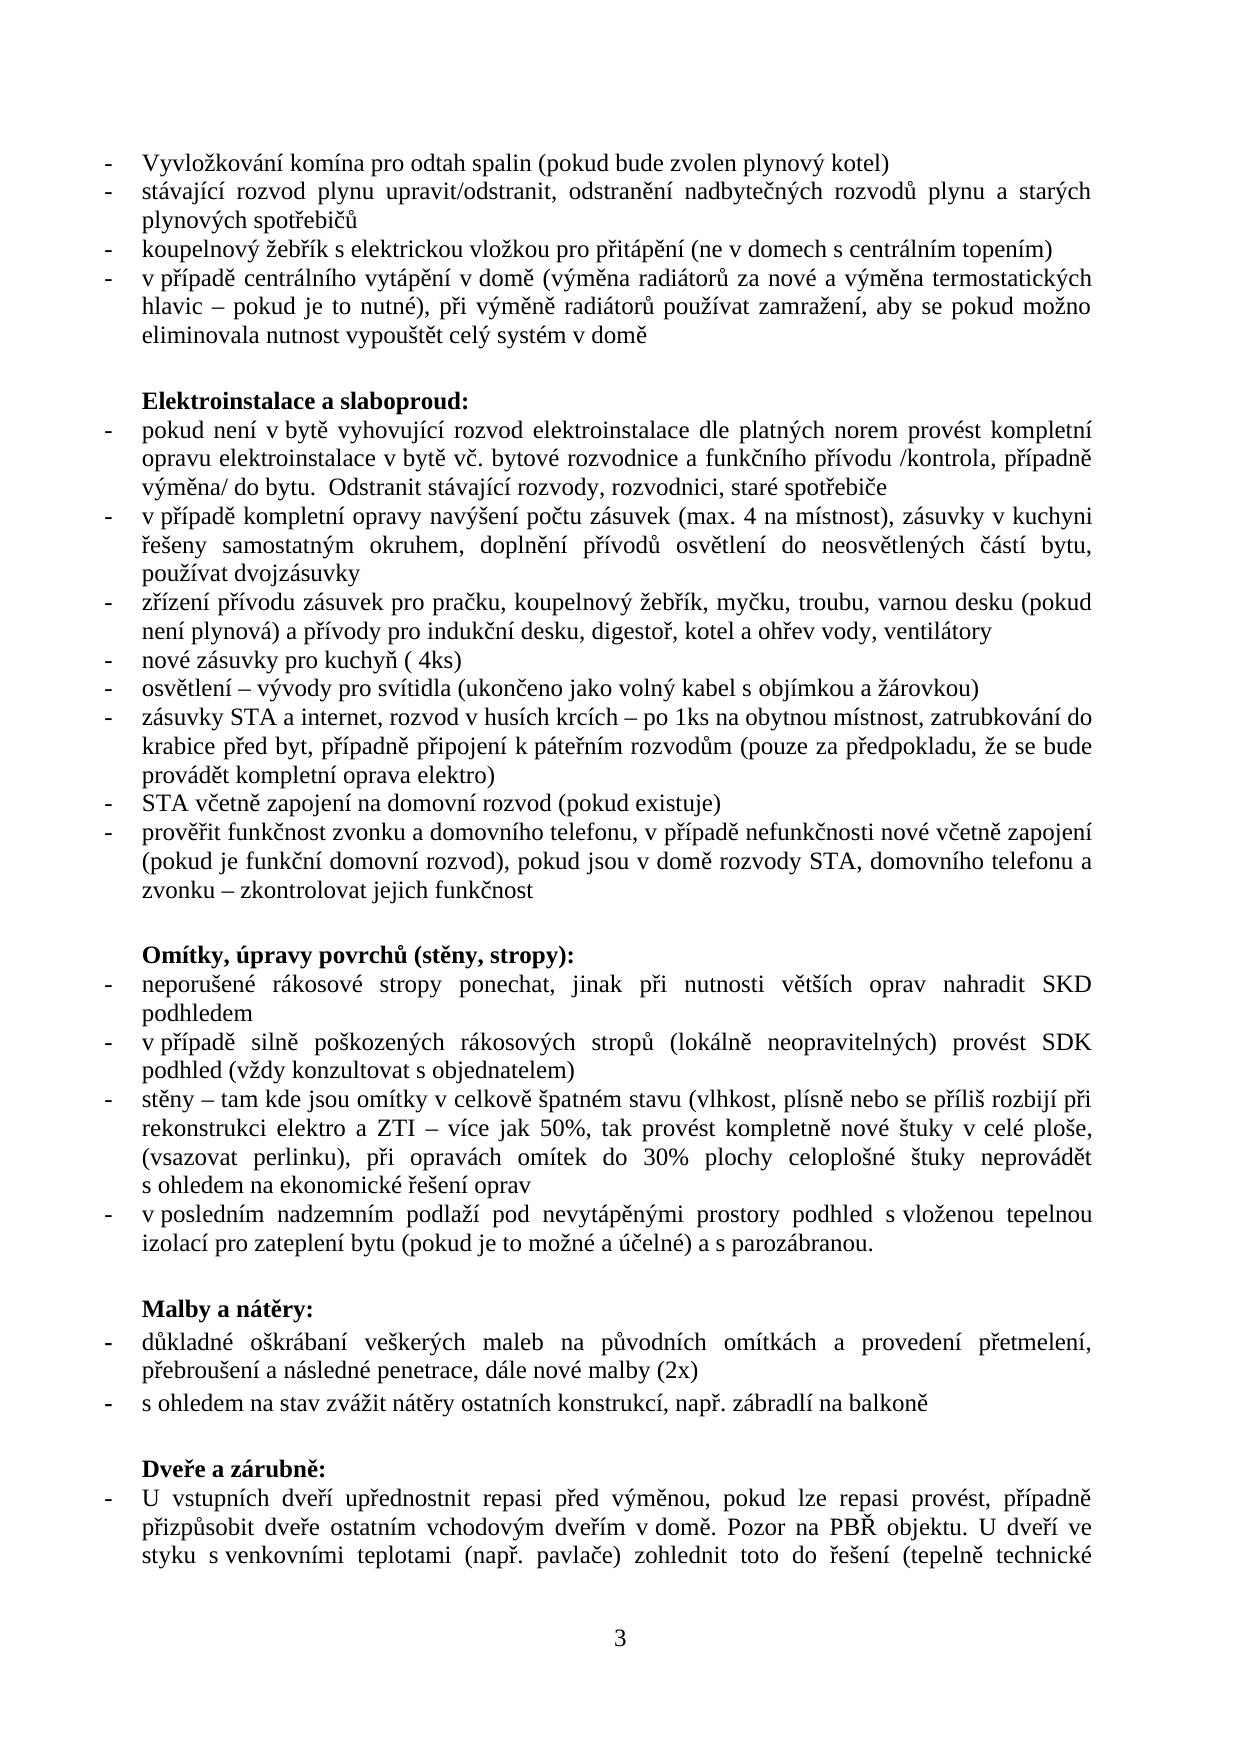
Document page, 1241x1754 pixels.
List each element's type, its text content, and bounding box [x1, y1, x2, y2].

list zřízení přívodu zásuvek pro pračku, koupelnový žebřík, myčku, troubu, varnou desku (pokud není plynová) a přívody pro indukční desku, digestoř, kotel a ohřev vody, ventilátory [104, 587, 1093, 645]
text Malby a nátěry: [142, 1294, 1093, 1323]
list s ohledem na stav zvážit nátěry ostatních konstrukcí, např. zábradlí na balkoně [104, 1388, 1093, 1417]
list nové zásuvky pro kuchyň ( 4ks) [104, 645, 1093, 673]
list prověřit funkčnost zvonku a domovního telefonu, v případě nefunkčnosti nové včetně zapojení (pokud je funkční domovní rozvod), pokud jsou v domě rozvody STA, domovního telefonu a zvonku – zkontrolovat jejich funkčnost [104, 817, 1093, 903]
list důkladné oškrábaní veškerých maleb na původních omítkách a provedení přetmelení, přebroušení a následné penetrace, dále nové malby (2x) [104, 1327, 1093, 1384]
list koupelnový žebřík s elektrickou vložkou pro přitápění (ne v domech s centrálním topením) [104, 234, 1093, 263]
list neporušené rákosové stropy ponechat, jinak při nutnosti větších oprav nahradit SKD podhledem [104, 969, 1093, 1027]
text Dveře a zárubně: [142, 1454, 1093, 1483]
list v případě kompletní opravy navýšení počtu zásuvek (max. 4 na místnost), zásuvky v kuchyni řešeny samostatným okruhem, doplnění přívodů osvětlení do neosvětlených částí bytu, používat dvojzásuvky [104, 501, 1093, 587]
list STA včetně zapojení na domovní rozvod (pokud existuje) [104, 788, 1093, 817]
list stávající rozvod plynu upravit/odstranit, odstranění nadbytečných rozvodů plynu a starých plynových spotřebičů [104, 176, 1093, 234]
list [104, 1483, 1093, 1569]
list v případě centrálního vytápění v domě (výměna radiátorů za nové a výměna termostatických hlavic – pokud je to nutné), při výměně radiátorů používat zamražení, aby se pokud možno eliminovala nutnost vypouštět celý systém v domě [104, 263, 1093, 349]
list v případě silně poškozených rákosových stropů (lokálně neopravitelných) provést SDK podhled (vždy konzultovat s objednatelem) [104, 1027, 1093, 1084]
text Omítky, úpravy povrchů (stěny, stropy): [142, 941, 1093, 969]
list stěny – tam kde jsou omítky v celkově špatném stavu (vlhkost, plísně nebo se příliš rozbijí při rekonstrukci elektro a ZTI – více jak 50%, tak provést kompletně nové štuky v celé ploše, (vsazovat perlinku), při opravách omítek do 30% plochy celoplošné štuky neprovádět s ohledem na ekonomické řešení oprav [104, 1084, 1093, 1199]
list osvětlení – vývody pro svítidla (ukončeno jako volný kabel s objímkou a žárovkou) [104, 673, 1093, 702]
list Vyvložkování komína pro odtah spalin (pokud bude zvolen plynový kotel) [104, 148, 1093, 176]
list pokud není v bytě vyhovující rozvod elektroinstalace dle platných norem provést kompletní opravu elektroinstalace v bytě vč. bytové rozvodnice a funkčního přívodu /kontrola, případně výměna/ do bytu. Odstranit stávající rozvody, rozvodnici, staré spotřebiče [104, 415, 1093, 501]
list zásuvky STA a internet, rozvod v husích krcích – po 1ks na obytnou místnost, zatrubkování do krabice před byt, případně připojení k páteřním rozvodům (pouze za předpokladu, že se bude provádět kompletní oprava elektro) [104, 702, 1093, 788]
list v posledním nadzemním podlaží pod nevytápěnými prostory podhled s vloženou tepelnou izolací pro zateplení bytu (pokud je to možné a účelné) a s parozábranou. [104, 1199, 1093, 1257]
text Elektroinstalace a slaboproud: [142, 386, 1093, 415]
